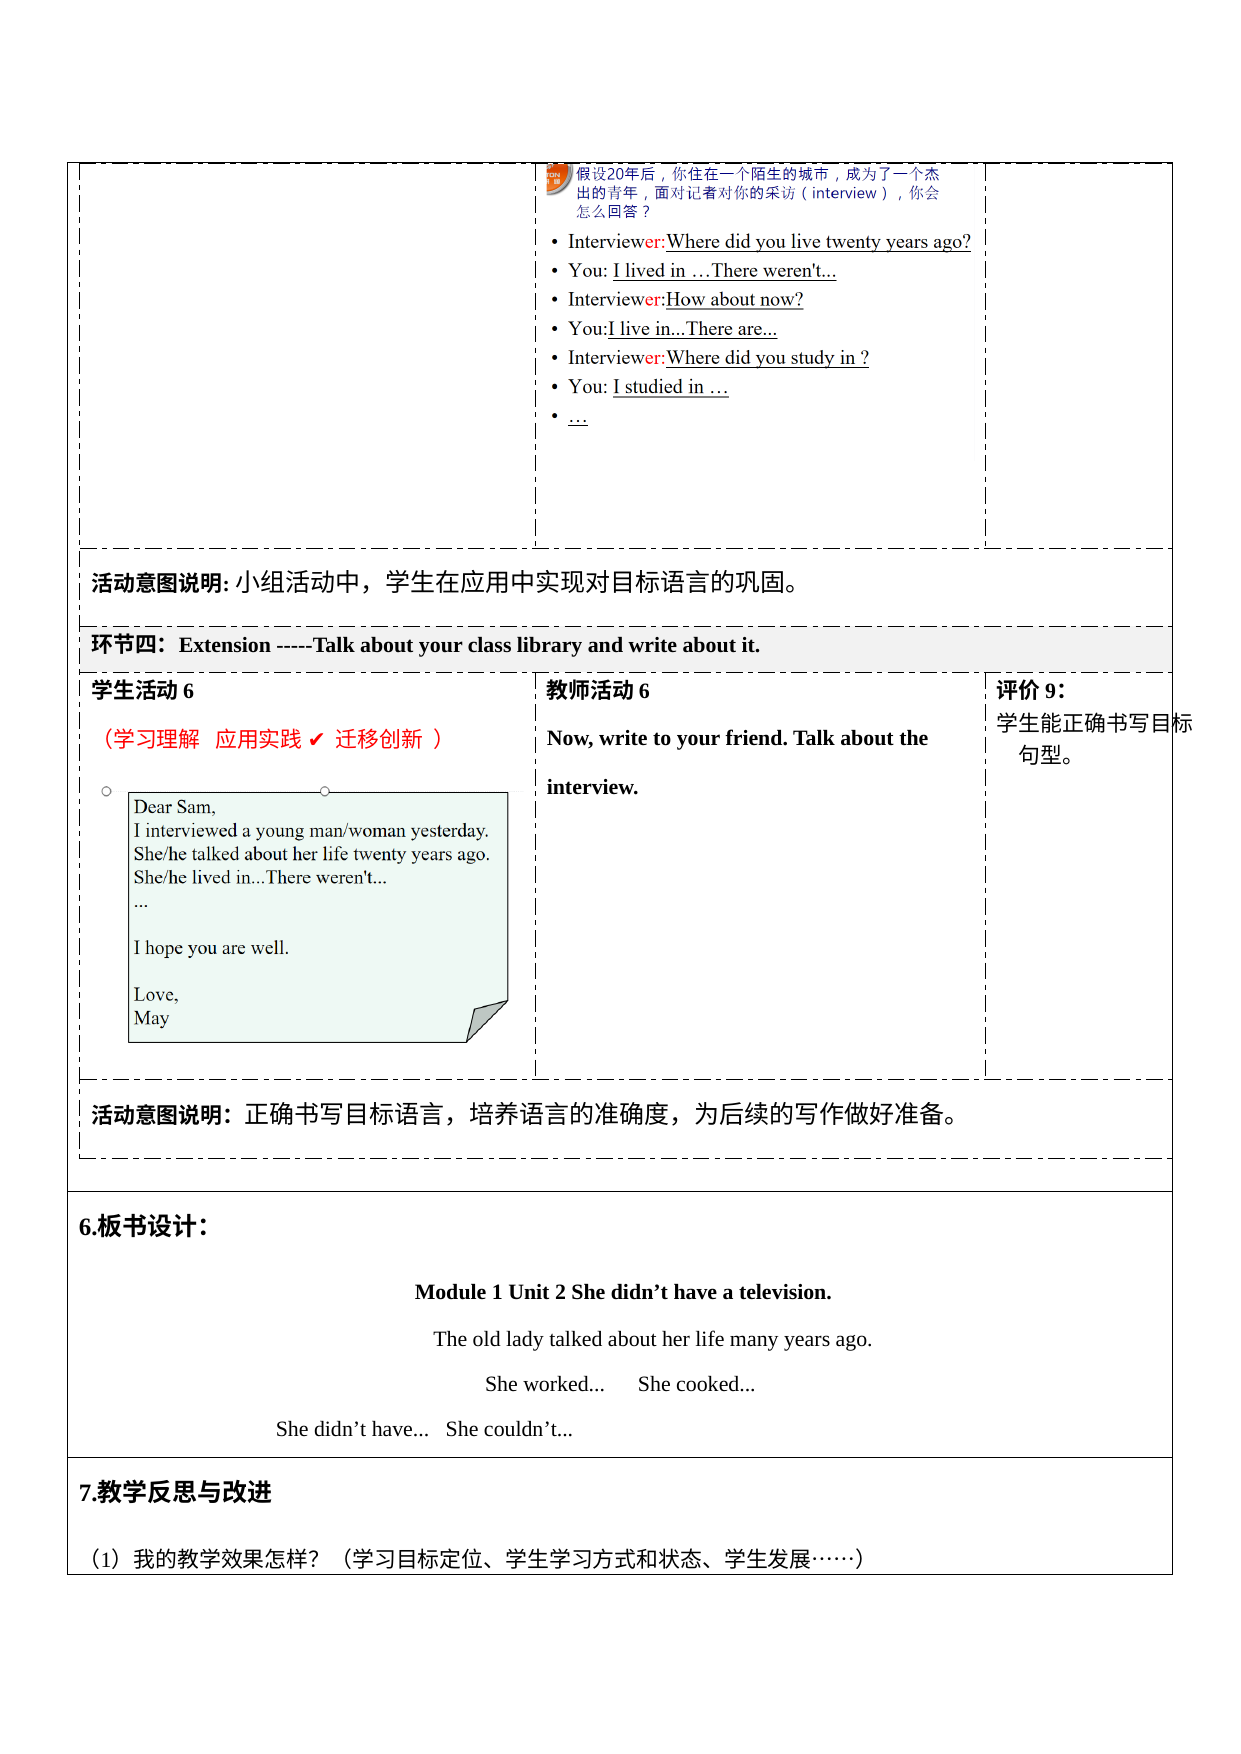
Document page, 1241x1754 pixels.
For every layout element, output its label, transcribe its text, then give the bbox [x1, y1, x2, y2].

picture [546, 164, 975, 461]
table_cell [68, 1458, 1172, 1574]
picture [91, 786, 524, 1061]
table_cell 5.学习活动设计 [68, 163, 1172, 1191]
table_cell 6.板书设计： Module 1 Unit 2 She didn’t have a television. The old lady talked about her life many years ago. She worked... She cooked... She didn’t have... She couldn’t... [68, 1192, 1172, 1457]
